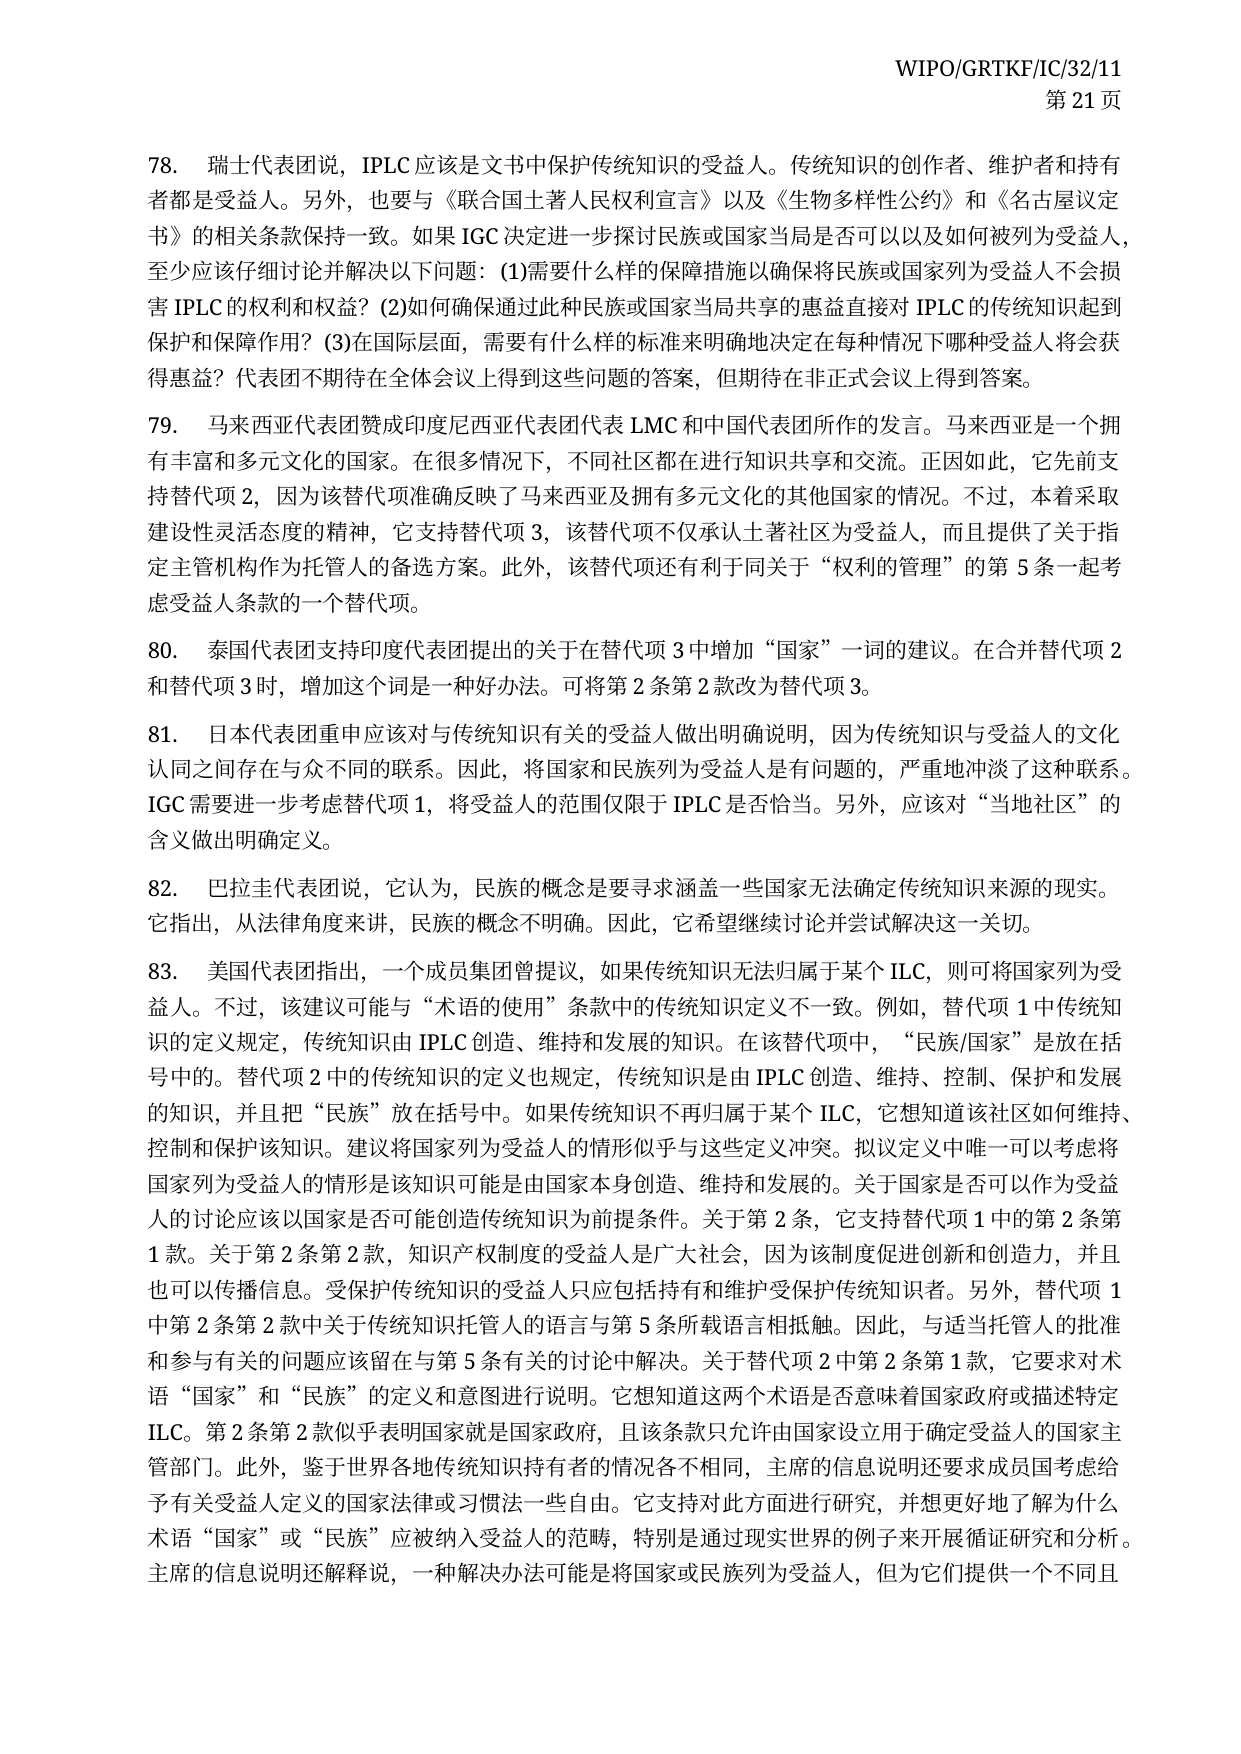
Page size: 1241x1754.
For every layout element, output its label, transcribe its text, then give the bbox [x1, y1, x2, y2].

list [148, 951, 1122, 1588]
list 泰国代表团支持印度代表团提出的关于在替代项3中增加“国家”一词的建议。在合并替代项2和替代项3时，增加这个词是一种好办法。可将第2条第2款改为替代项3。 [148, 630, 1122, 701]
list 马来西亚代表团赞成印度尼西亚代表团代表LMC和中国代表团所作的发言。马来西亚是一个拥有丰富和多元文化的国家。在很多情况下，不同社区都在进行知识共享和交流。正因如此，它先前支持替代项2，因为该替代项准确反映了马来西亚及拥有多元文化的其他国家的情况。不过，本着采取建设性灵活态度的精神，它支持替代项3，该替代项不仅承认土著社区为受益人，而且提供了关于指定主管机构作为托管人的备选方案。此外，该替代项还有利于同关于“权利的管理”的第5条一起考虑受益人条款的一个替代项。 [148, 405, 1122, 617]
list 巴拉圭代表团说，它认为，民族的概念是要寻求涵盖一些国家无法确定传统知识来源的现实。它指出，从法律角度来讲，民族的概念不明确。因此，它希望继续讨论并尝试解决这一关切。 [148, 867, 1122, 938]
list 瑞士代表团说，IPLC应该是文书中保护传统知识的受益人。传统知识的创作者、维护者和持有者都是受益人。另外，也要与《联合国土著人民权利宣言》以及《生物多样性公约》和《名古屋议定书》的相关条款保持一致。如果IGC决定进一步探讨民族或国家当局是否可以以及如何被列为受益人，至少应该仔细讨论并解决以下问题：(1)需要什么样的保障措施以确保将民族或国家列为受益人不会损害IPLC的权利和权益？(2)如何确保通过此种民族或国家当局共享的惠益直接对IPLC的传统知识起到保护和保障作用？(3)在国际层面，需要有什么样的标准来明确地决定在每种情况下哪种受益人将会获得惠益？代表团不期待在全体会议上得到这些问题的答案，但期待在非正式会议上得到答案。 [148, 144, 1122, 392]
list 日本代表团重申应该对与传统知识有关的受益人做出明确说明，因为传统知识与受益人的文化认同之间存在与众不同的联系。因此，将国家和民族列为受益人是有问题的，严重地冲淡了这种联系。IGC需要进一步考虑替代项1，将受益人的范围仅限于IPLC是否恰当。另外，应该对“当地社区”的含义做出明确定义。 [148, 713, 1122, 855]
